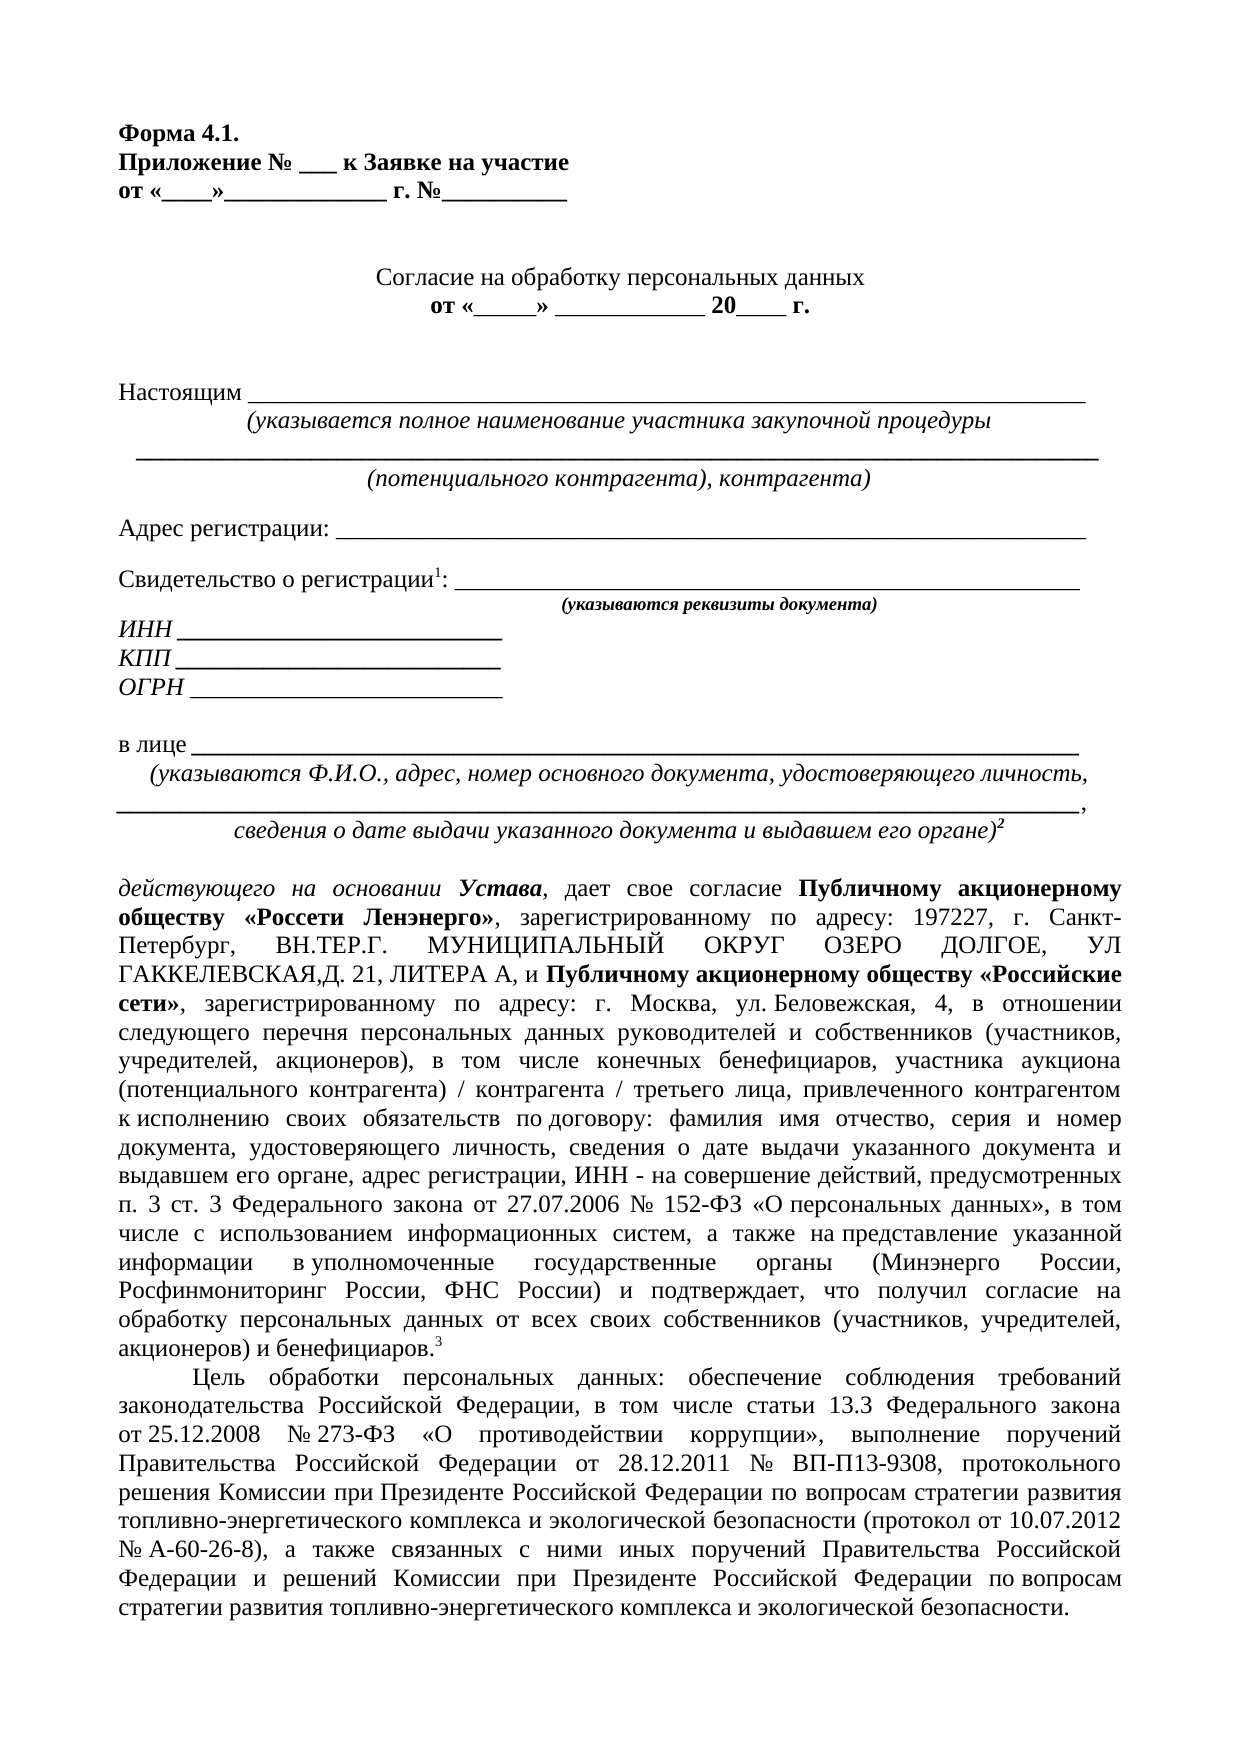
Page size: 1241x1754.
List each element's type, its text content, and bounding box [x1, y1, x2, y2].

text (указываются Ф.И.О., адрес, номер основного документа, удостоверяющего личность, [118, 758, 1122, 787]
text Цель обработки персональных данных: обеспечение соблюдения требований законодательства Российской Федерации, в том числе статьи 13.3 Федерального закона от 25.12.2008 № 273-ФЗ «О противодействии коррупции», выполнение поручений Правительства Российской Федерации от 28.12.2011 № ВП-П13-9308, протокольного решения Комиссии при Президенте Российской Федерации по вопросам стратегии развития топливно-энергетического комплекса и экологической безопасности (протокол от 10.07.2012 № А-60-26-8), а также связанных с ними иных поручений Правительства Российской Федерации и решений Комиссии при Президенте Российской Федерации по вопросам стратегии развития топливно-энергетического комплекса и экологической безопасности. [118, 1362, 1122, 1620]
text Форма 4.1. [118, 118, 1122, 147]
text Адрес регистрации: ____________________________________________________________ [118, 513, 1122, 542]
text сведения о дате выдачи указанного документа и выдавшем его органе)2 [118, 815, 1122, 844]
text Свидетельство о регистрации1: __________________________________________________ [118, 564, 1122, 592]
text ИНН __________________________ [118, 614, 1122, 643]
text КПП __________________________ [118, 643, 1122, 672]
text Согласие на обработку персональных данных [118, 262, 1122, 291]
text (потенциального контрагента), контрагента) [118, 463, 1122, 492]
text (указываются реквизиты документа) [118, 592, 1122, 614]
text ОГРН _________________________ [118, 672, 1122, 700]
text _____________________________________________________________________________, [118, 787, 1122, 815]
text в лице _______________________________________________________________________ [118, 729, 1122, 758]
text от «_____» ____________ 20____ г. [118, 291, 1122, 319]
text _____________________________________________________________________________ [118, 434, 1122, 463]
text (указывается полное наименование участника закупочной процедуры [118, 406, 1122, 434]
text от «____»_____________ г. №__________ [118, 176, 1122, 204]
text действующего на основании Устава, дает свое согласие Публичному акционерному обществу «Россети Ленэнерго», зарегистрированному по адресу: 197227, г. Санкт-Петербург, ВН.ТЕР.Г. МУНИЦИПАЛЬНЫЙ ОКРУГ ОЗЕРО ДОЛГОЕ, УЛ ГАККЕЛЕВСКАЯ,Д. 21, ЛИТЕРА А, и Публичному акционерному обществу «Российские сети», зарегистрированному по адресу: г. Москва, ул. Беловежская, 4, в отношении следующего перечня персональных данных руководителей и собственников (участников, учредителей, акционеров), в том числе конечных бенефициаров, участника аукциона (потенциального контрагента) / контрагента / третьего лица, привлеченного контрагентом к исполнению своих обязательств по договору: фамилия имя отчество, серия и номер документа, удостоверяющего личность, сведения о дате выдачи указанного документа и выдавшем его органе, адрес регистрации, ИНН - на совершение действий, предусмотренных п. 3 ст. 3 Федерального закона от 27.07.2006 № 152-ФЗ «О персональных данных», в том числе с использованием информационных систем, а также на представление указанной информации в уполномоченные государственные органы (Минэнерго России, Росфинмониторинг России, ФНС России) и подтверждает, что получил согласие на обработку персональных данных от всех своих собственников (участников, учредителей, акционеров) и бенефициаров.3 [118, 873, 1122, 1362]
text Настоящим ___________________________________________________________________ [118, 377, 1122, 406]
text Приложение № ___ к Заявке на участие [118, 147, 1122, 176]
